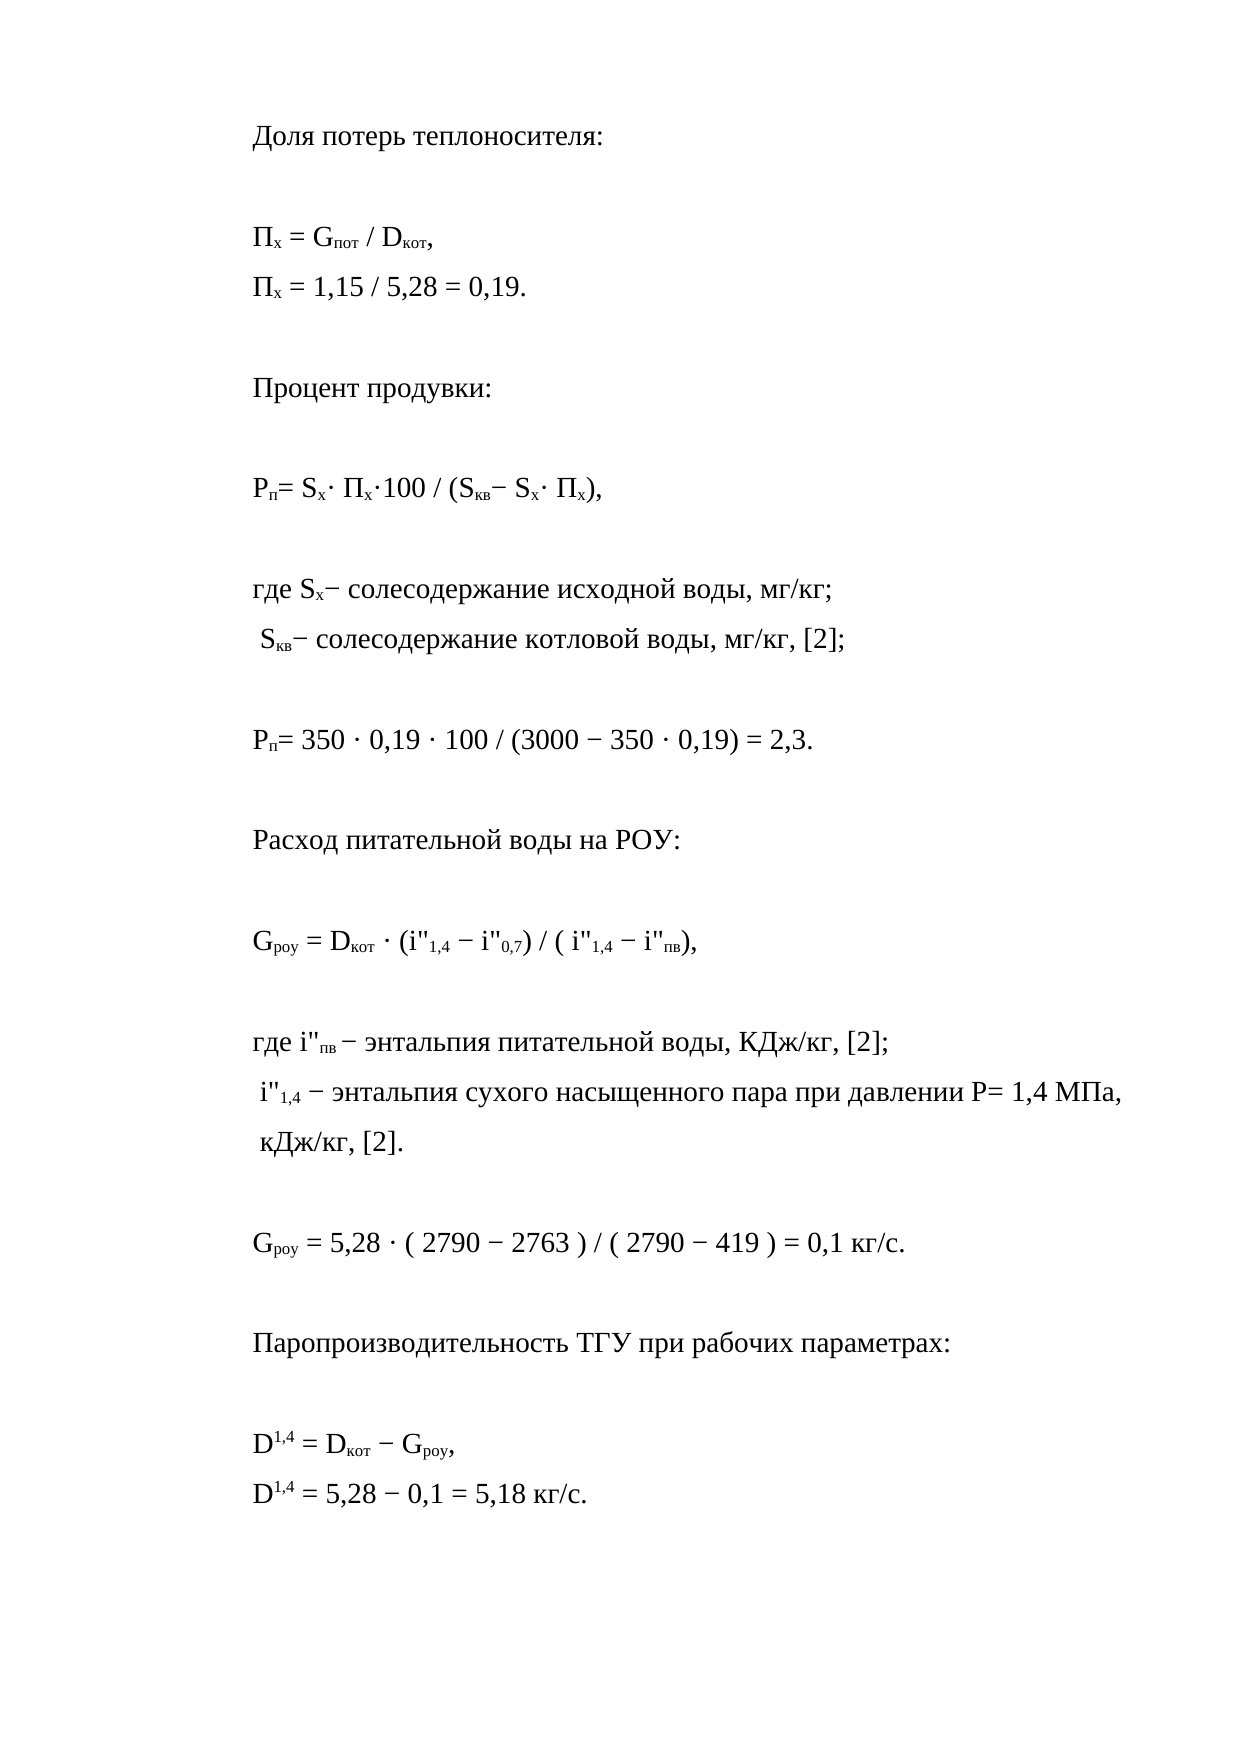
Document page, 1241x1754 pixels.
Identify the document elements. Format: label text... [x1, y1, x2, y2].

text D1,4 = 5,28 − 0,1 = 5,18 кг/с. [177, 1477, 1152, 1510]
text Доля потерь теплоносителя: [177, 118, 1152, 152]
text Sкв− солесодержание котловой воды, мг/кг, [2]; [177, 621, 1152, 655]
text Пх = Gпот / Dкот, [177, 219, 1152, 252]
text Pп= Sх· Пх·100 / (Sкв− Sх· Пх), [177, 470, 1152, 504]
text Расход питательной воды на РОУ: [177, 822, 1152, 856]
text Паропроизводительность ТГУ при рабочих параметрах: [177, 1326, 1152, 1359]
text кДж/кг, [2]. [177, 1124, 1152, 1158]
text Pп= 350 · 0,19 · 100 / (3000 − 350 · 0,19) = 2,3. [177, 722, 1152, 755]
text D1,4 = Dкот − Gроу, [177, 1426, 1152, 1460]
text Пх = 1,15 / 5,28 = 0,19. [177, 269, 1152, 303]
text Gроу = 5,28 · ( 2790 − 2763 ) / ( 2790 − 419 ) = 0,1 кг/с. [177, 1225, 1152, 1258]
text Процент продувки: [177, 370, 1152, 403]
text где Sх− солесодержание исходной воды, мг/кг; [177, 571, 1152, 604]
text i"1,4 − энтальпия сухого насыщенного пара при давлении Р= 1,4 МПа, [177, 1074, 1152, 1108]
text Gроу = Dкот · (i"1,4 − i"0,7) / ( i"1,4 − i"пв), [177, 923, 1152, 957]
text где i"пв − энтальпия питательной воды, КДж/кг, [2]; [177, 1024, 1152, 1057]
